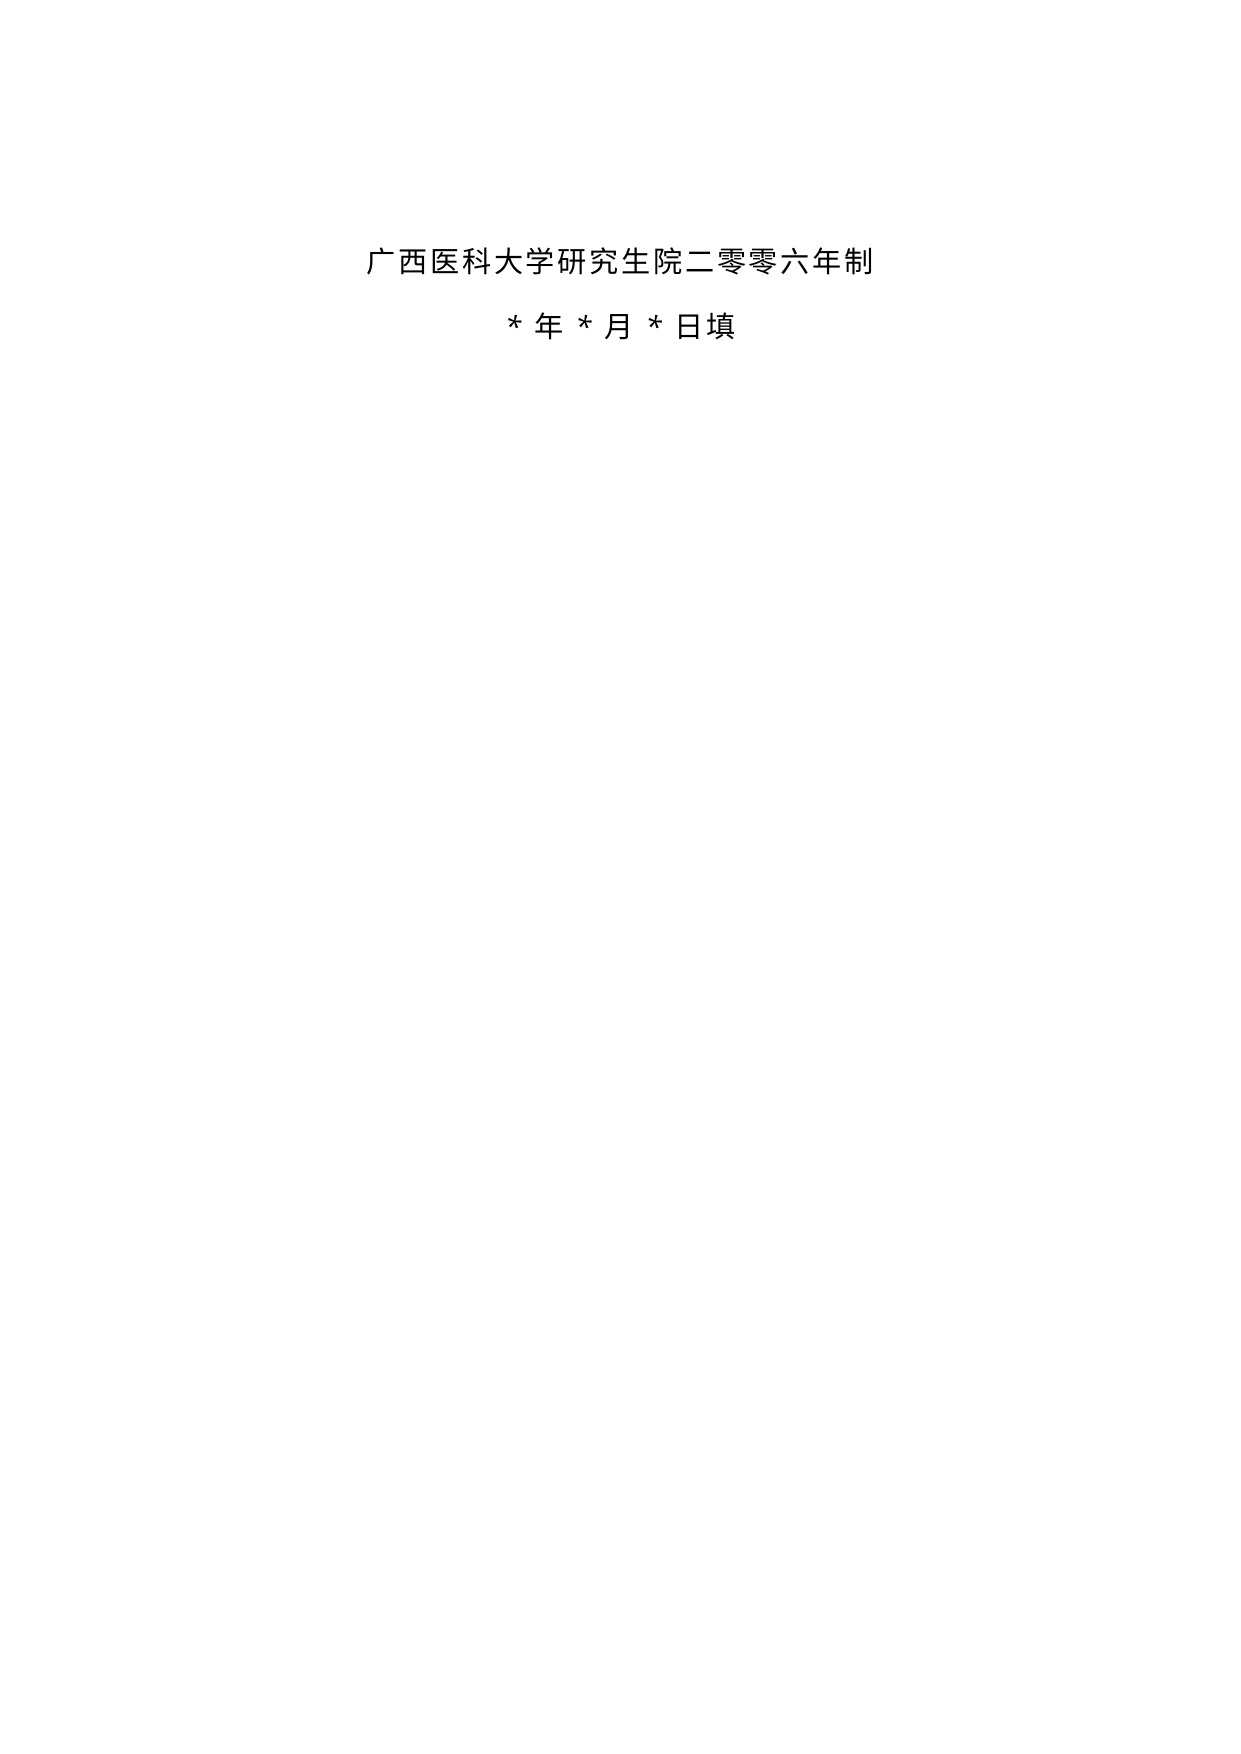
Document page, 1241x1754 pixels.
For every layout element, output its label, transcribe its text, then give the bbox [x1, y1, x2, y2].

text * 年 * 月 * 日填 [187, 292, 1053, 357]
text 广西医科大学研究生院二零零六年制 [187, 227, 1053, 292]
